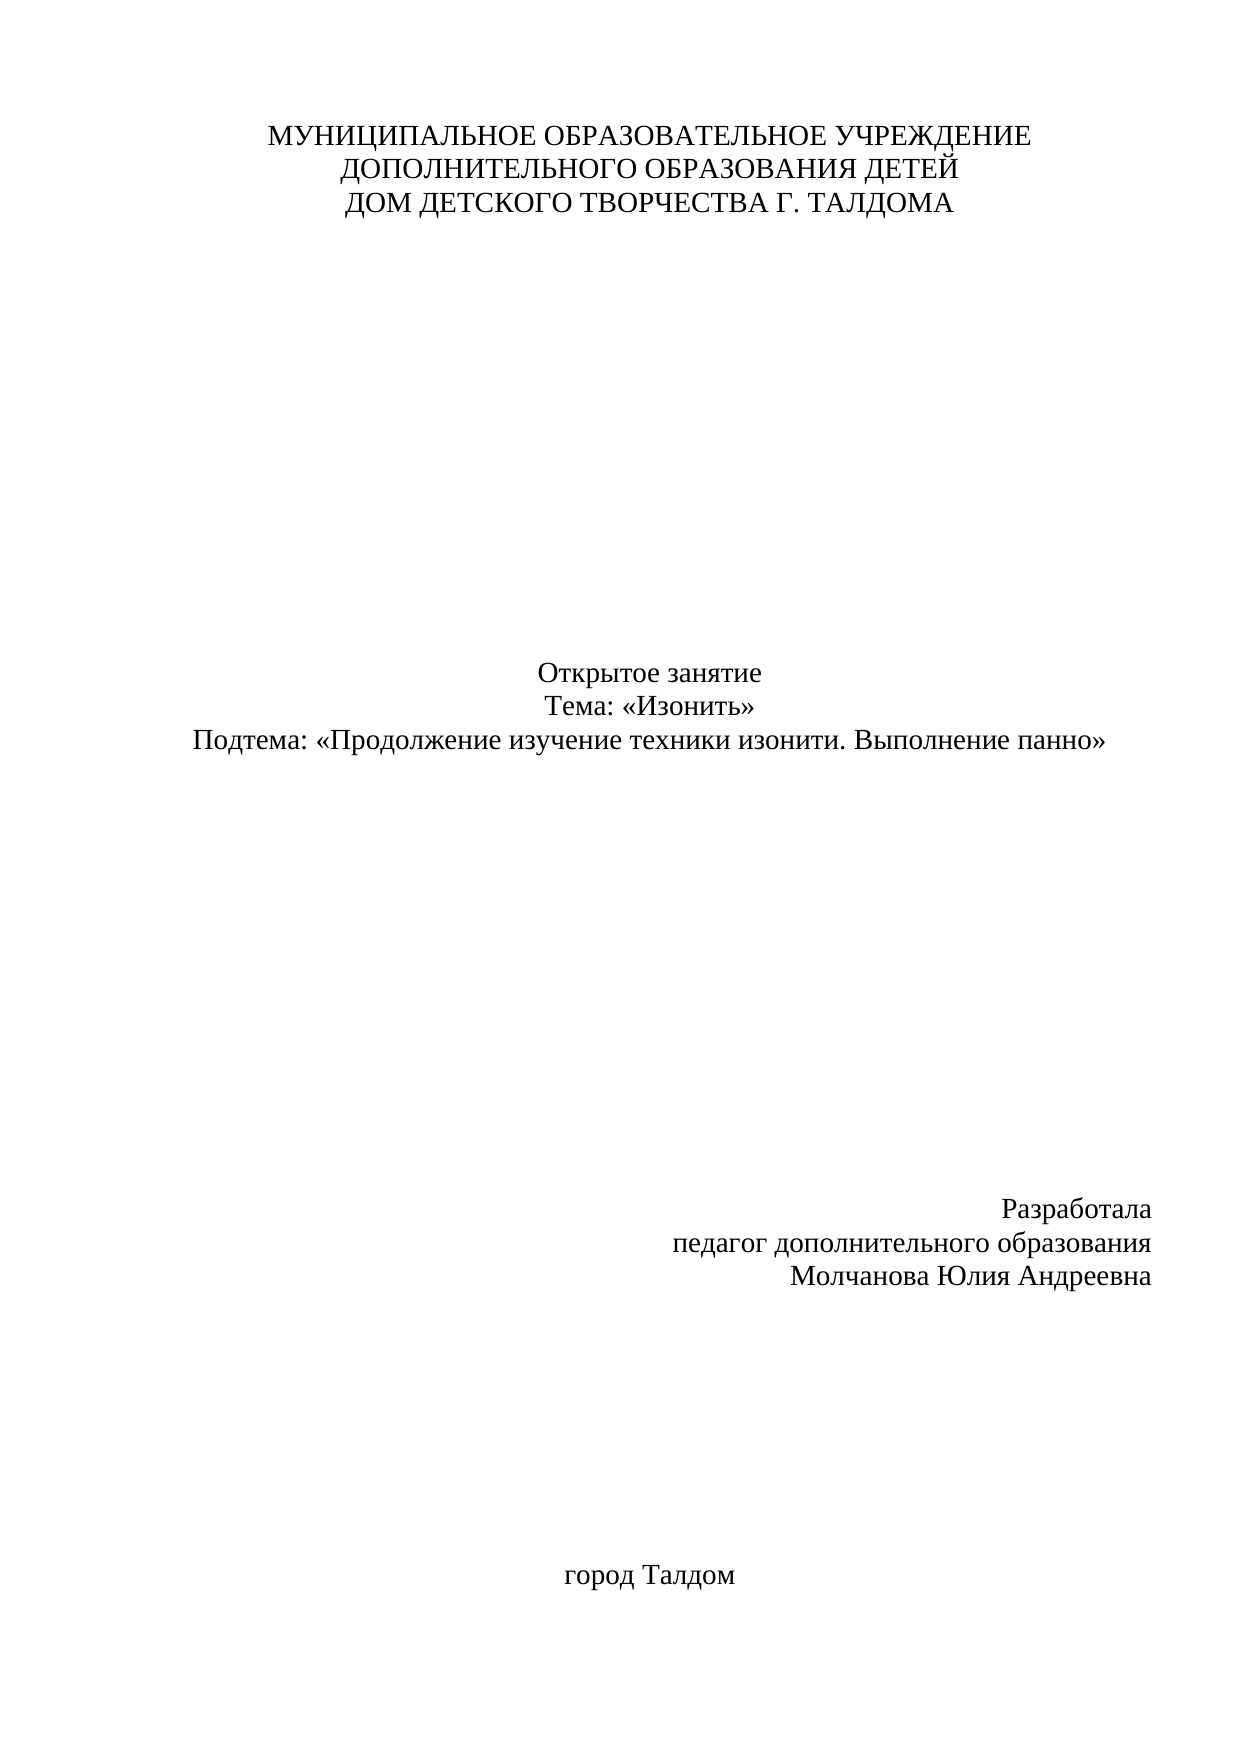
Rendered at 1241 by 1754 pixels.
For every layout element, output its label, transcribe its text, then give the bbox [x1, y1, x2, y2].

text ДОПОЛНИТЕЛЬНОГО ОБРАЗОВАНИЯ ДЕТЕЙ [148, 152, 1152, 185]
text педагог дополнительного образования [148, 1225, 1152, 1258]
text Подтема: «Продолжение изучение техники изонити. Выполнение панно» [148, 722, 1152, 755]
text Открытое занятие [148, 655, 1152, 688]
text Тема: «Изонить» [148, 688, 1152, 722]
text Разработала [148, 1191, 1152, 1225]
text ДОМ ДЕТСКОГО ТВОРЧЕСТВА Г. ТАЛДОМА [148, 185, 1152, 219]
text МУНИЦИПАЛЬНОЕ ОБРАЗОВАТЕЛЬНОЕ УЧРЕЖДЕНИЕ [148, 118, 1152, 152]
text Молчанова Юлия Андреевна [148, 1258, 1152, 1292]
text город Талдом [148, 1557, 1152, 1591]
